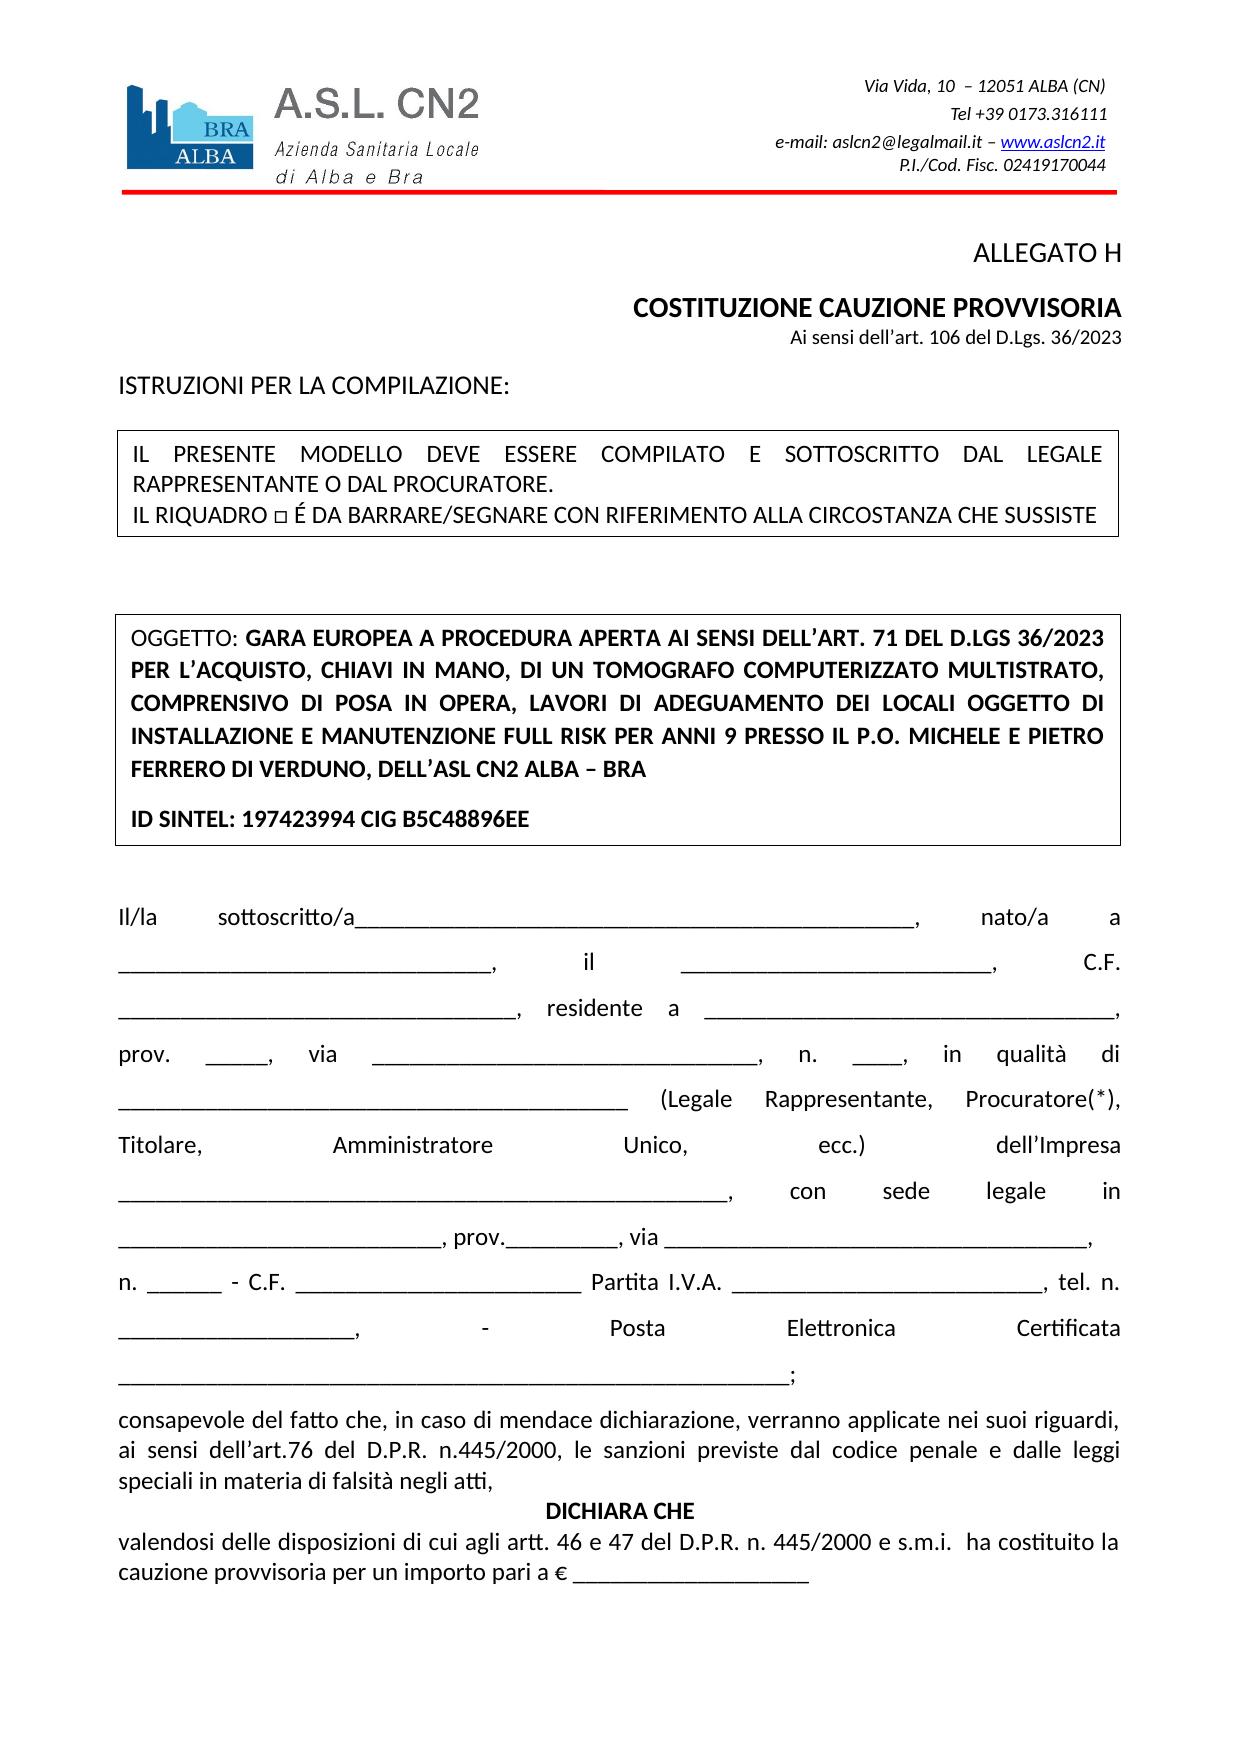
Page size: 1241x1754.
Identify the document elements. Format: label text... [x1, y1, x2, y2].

text valendosi delle disposizioni di cui agli artt. 46 e 47 del D.P.R. n. 445/2000 e s.m.i. ha costituito la cauzione provvisoria per un importo pari a € ___________________ [118, 1526, 1122, 1587]
text COSTITUZIONE CAUZIONE PROVVISORIA [118, 289, 1122, 324]
text Il/la sottoscritto/a_____________________________________________, nato/a a ______________________________, il _________________________, C.F. ________________________________, residente a _________________________________, prov. _____, via _______________________________, n. ____, in qualità di _________________________________________ (Legale Rappresentante, Procuratore(*), Titolare, Amministratore Unico, ecc.) dell’Impresa _________________________________________________, con sede legale in __________________________, prov._________, via __________________________________, [118, 901, 1122, 1251]
text n. ______ - C.F. _______________________ Partita I.V.A. _________________________, tel. n. ___________________, - Posta Elettronica Certificata ______________________________________________________; [118, 1267, 1122, 1388]
text consapevole del fatto che, in caso di mendace dichiarazione, verranno applicate nei suoi riguardi, ai sensi dell’art.76 del D.P.R. n.445/2000, le sanzioni previste dal codice penale e dalle leggi speciali in materia di falsità negli atti, [118, 1404, 1122, 1495]
picture [125, 78, 479, 184]
text ISTRUZIONI PER LA COMPILAZIONE: [118, 368, 1122, 401]
text DICHIARA CHE [118, 1495, 1122, 1526]
text ALLEGATO H [118, 234, 1122, 269]
text Ai sensi dell’art. 106 del D.Lgs. 36/2023 [118, 324, 1122, 350]
